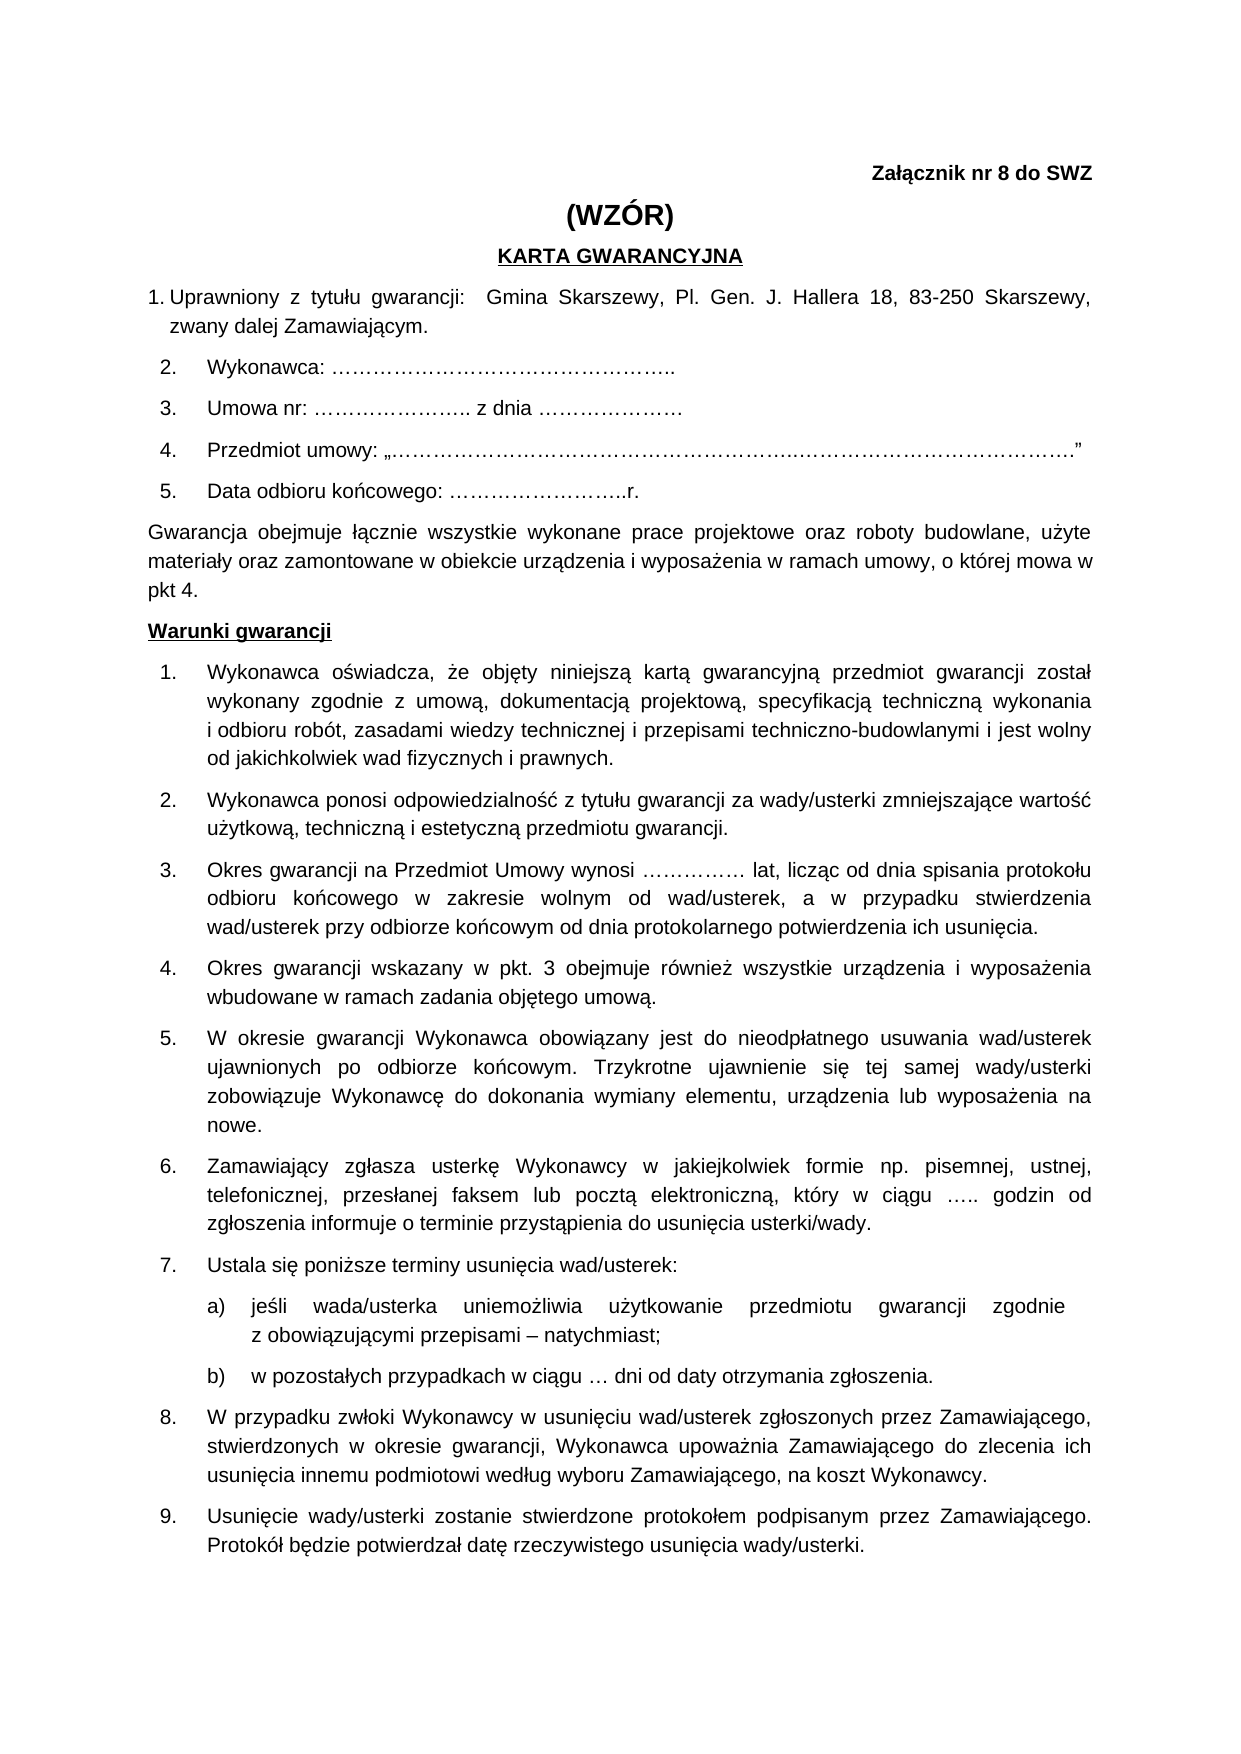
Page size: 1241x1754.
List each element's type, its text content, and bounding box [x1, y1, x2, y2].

list jeśli wada/usterka uniemożliwia użytkowanie przedmiotu gwarancji zgodnie z obowiązującymi przepisami – natychmiast; [207, 1294, 1092, 1346]
text Gwarancja obejmuje łącznie wszystkie wykonane prace projektowe oraz roboty budowlane, użyte materiały oraz zamontowane w obiekcie urządzenia i wyposażenia w ramach umowy, o której mowa w pkt 4. [148, 520, 1092, 601]
text (WZÓR) [148, 198, 1092, 231]
list Zamawiający zgłasza usterkę Wykonawcy w jakiejkolwiek formie np. pisemnej, ustnej, telefonicznej, przesłanej faksem lub pocztą elektroniczną, który w ciągu ….. godzin od zgłoszenia informuje o terminie przystąpienia do usunięcia usterki/wady. [159, 1154, 1092, 1235]
list W okresie gwarancji Wykonawca obowiązany jest do nieodpłatnego usuwania wad/usterek ujawnionych po odbiorze końcowym. Trzykrotne ujawnienie się tej samej wady/usterki zobowiązuje Wykonawcę do dokonania wymiany elementu, urządzenia lub wyposażenia na nowe. [159, 1026, 1092, 1136]
list Przedmiot umowy: „…………………………………………………..………………………………….” [159, 437, 1092, 461]
text KARTA GWARANCYJNA [148, 244, 1092, 268]
list Umowa nr: ………………….. z dnia ………………… [159, 396, 1092, 420]
list Okres gwarancji wskazany w pkt. 3 obejmuje również wszystkie urządzenia i wyposażenia wbudowane w ramach zadania objętego umową. [159, 956, 1092, 1009]
list Data odbioru końcowego: ……………………..r. [159, 479, 1092, 503]
list Wykonawca ponosi odpowiedzialność z tytułu gwarancji za wady/usterki zmniejszające wartość użytkową, techniczną i estetyczną przedmiotu gwarancji. [159, 787, 1092, 840]
text Załącznik nr 8 do SWZ [148, 161, 1092, 185]
list Ustala się poniższe terminy usunięcia wad/usterek: [159, 1252, 1092, 1276]
list Wykonawca: ………………………………………….. [159, 355, 1092, 379]
list W przypadku zwłoki Wykonawcy w usunięciu wad/usterek zgłoszonych przez Zamawiającego, stwierdzonych w okresie gwarancji, Wykonawca upoważnia Zamawiającego do zlecenia ich usunięcia innemu podmiotowi według wyboru Zamawiającego, na koszt Wykonawcy. [159, 1405, 1092, 1486]
list Usunięcie wady/usterki zostanie stwierdzone protokołem podpisanym przez Zamawiającego. Protokół będzie potwierdzał datę rzeczywistego usunięcia wady/usterki. [159, 1504, 1092, 1556]
list Okres gwarancji na Przedmiot Umowy wynosi …………… lat, licząc od dnia spisania protokołu odbioru końcowego w zakresie wolnym od wad/usterek, a w przypadku stwierdzenia wad/usterek przy odbiorze końcowym od dnia protokolarnego potwierdzenia ich usunięcia. [159, 857, 1092, 939]
list Uprawniony z tytułu gwarancji: Gmina Skarszewy, Pl. Gen. J. Hallera 18, 83-250 Skarszewy, zwany dalej Zamawiającym. [148, 285, 1092, 338]
list w pozostałych przypadkach w ciągu … dni od daty otrzymania zgłoszenia. [207, 1364, 1092, 1388]
text Warunki gwarancji [148, 619, 1092, 643]
list Wykonawca oświadcza, że objęty niniejszą kartą gwarancyjną przedmiot gwarancji został wykonany zgodnie z umową, dokumentacją projektową, specyfikacją techniczną wykonania i odbioru robót, zasadami wiedzy technicznej i przepisami techniczno-budowlanymi i jest wolny od jakichkolwiek wad fizycznych i prawnych. [159, 660, 1092, 770]
